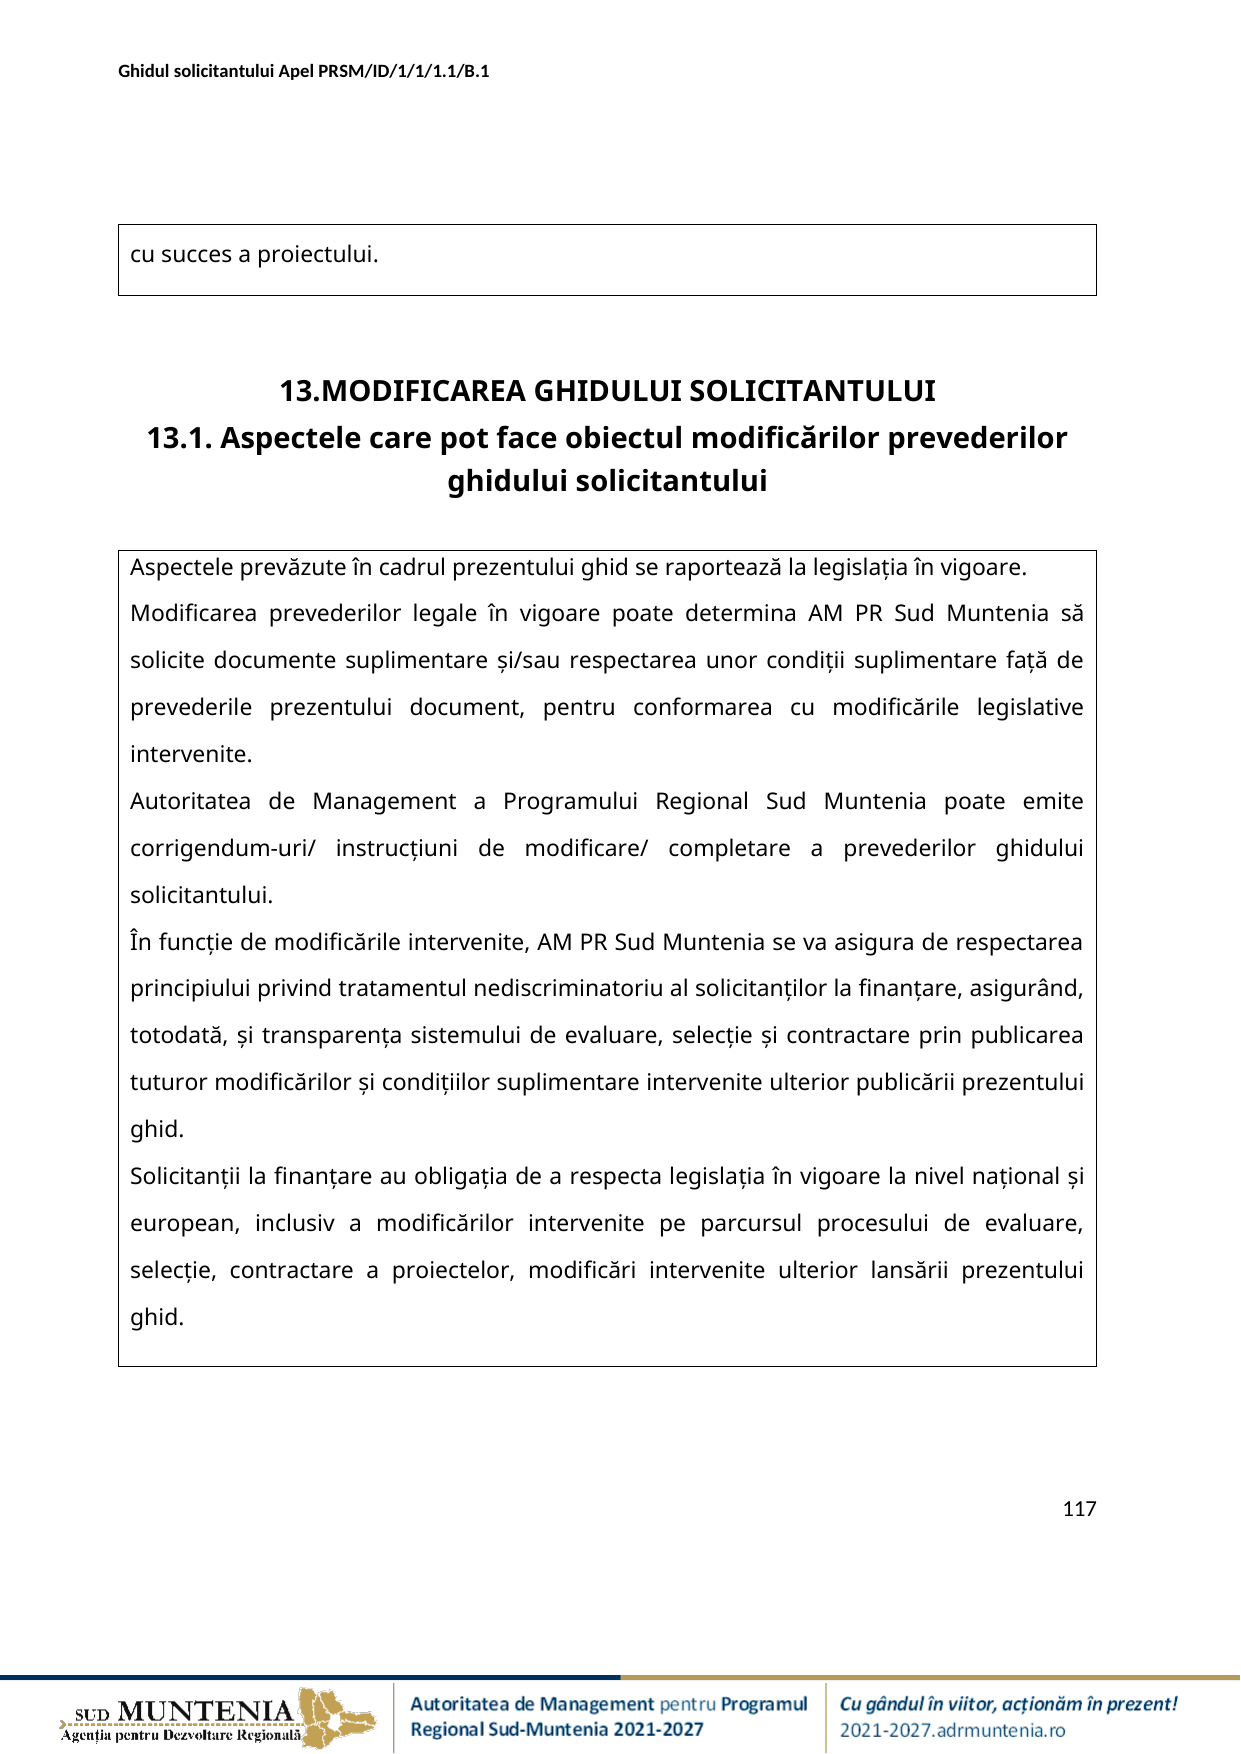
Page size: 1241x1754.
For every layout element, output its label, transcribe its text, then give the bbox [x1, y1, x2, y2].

table_header Aspectele prevăzute în cadrul prezentului ghid se raportează la legislația în vigoare. Modificarea prevederilor legale în vigoare poate determina AM PR Sud Muntenia să solicite documente suplimentare și/sau respectarea unor condiții suplimentare față de prevederile prezentului document, pentru conformarea cu modificările legislative intervenite. Autoritatea de Management a Programului Regional Sud Muntenia poate emite corrigendum-uri/ instrucțiuni de modificare/ completare a prevederilor ghidului solicitantului. În funcție de modificările intervenite, AM PR Sud Muntenia se va asigura de respectarea principiului privind tratamentul nediscriminatoriu al solicitanților la finanțare, asigurând, totodată, și transparența sistemului de evaluare, selecție și contractare prin publicarea tuturor modificărilor și condițiilor suplimentare intervenite ulterior publicării prezentului ghid. Solicitanţii la finanțare au obligația de a respecta legislaţia în vigoare la nivel naţional şi european, inclusiv a modificărilor intervenite pe parcursul procesului de evaluare, selecție, contractare a proiectelor, modificări intervenite ulterior lansării prezentului ghid. [119, 551, 1096, 1366]
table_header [119, 225, 1096, 295]
picture [0, 1675, 1241, 1754]
subtitle 13.1. Aspectele care pot face obiectul modificărilor prevederilor ghidului solicitantului [118, 417, 1097, 499]
subtitle 13.MODIFICAREA GHIDULUI SOLICITANTULUI [118, 370, 1097, 410]
